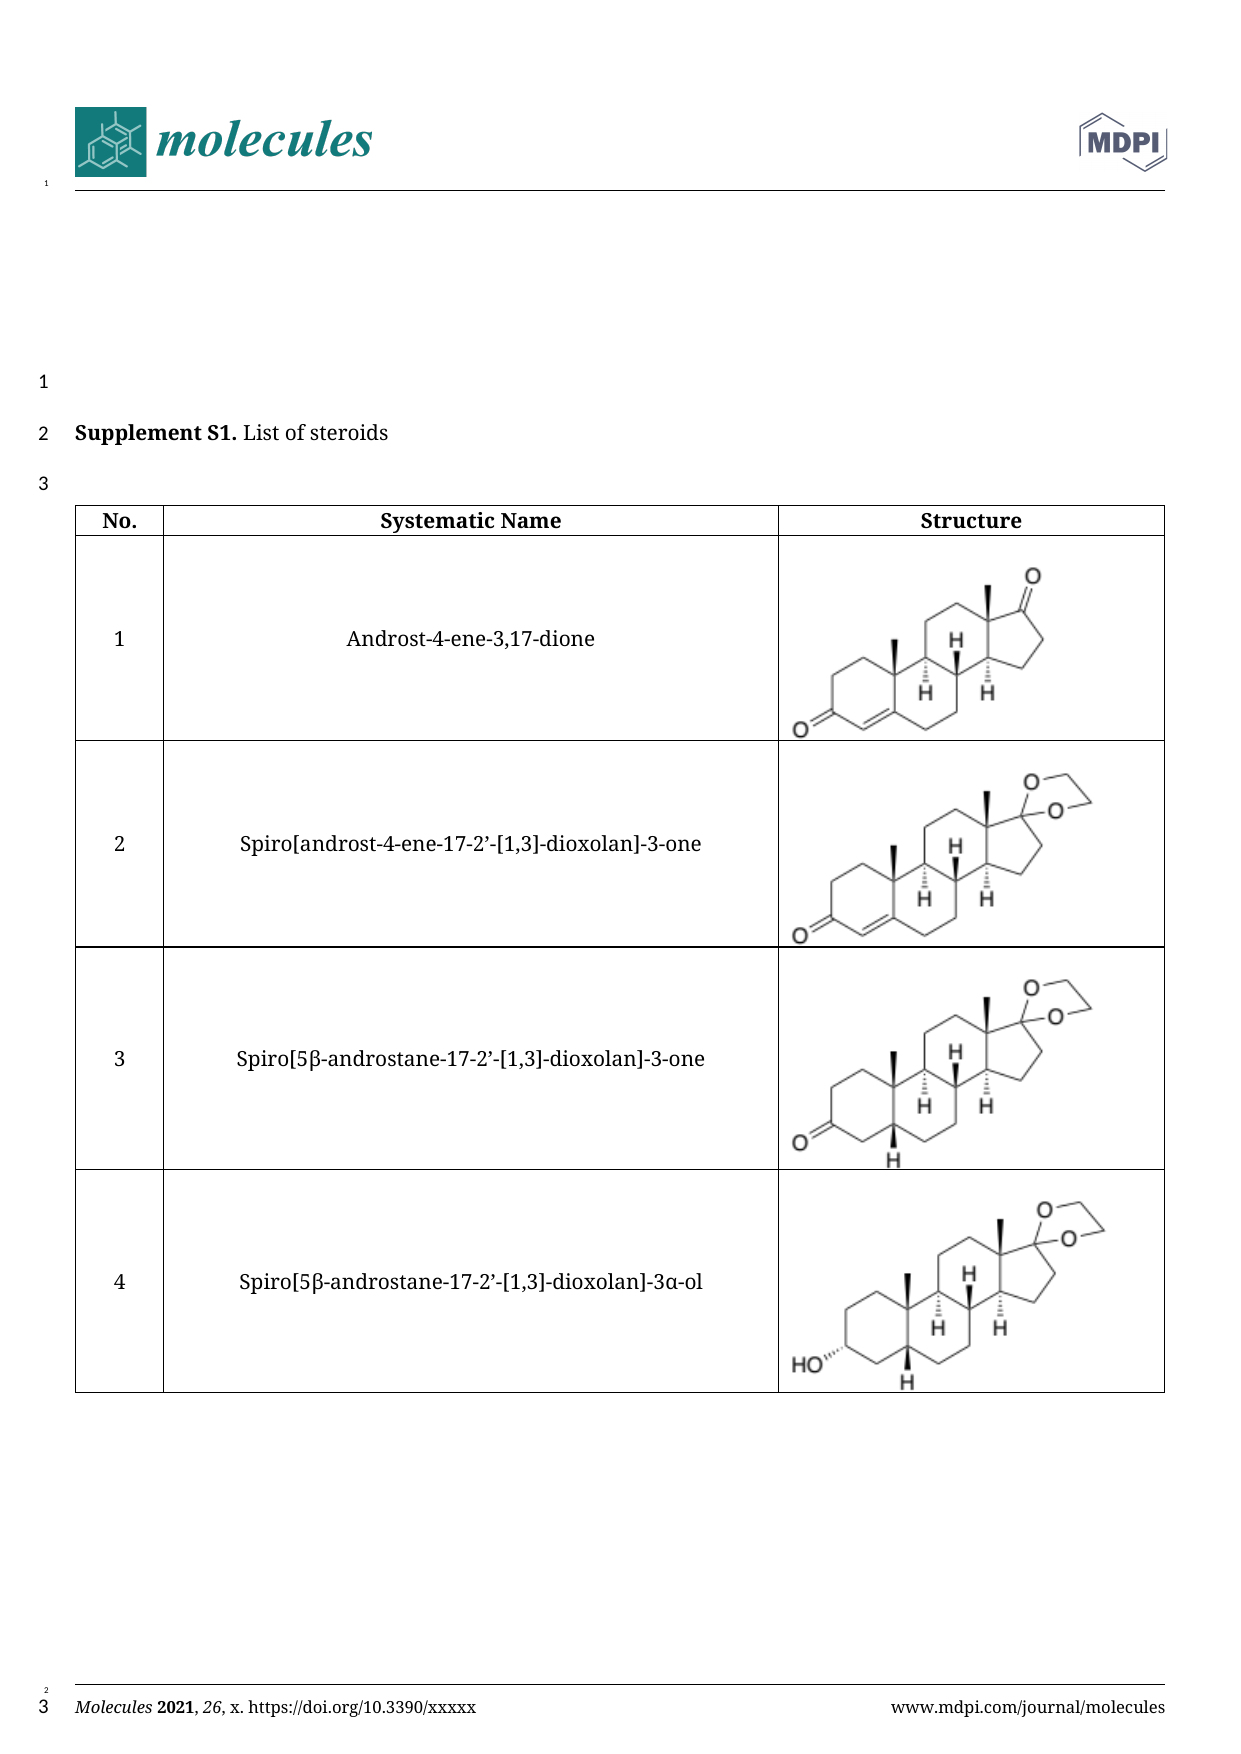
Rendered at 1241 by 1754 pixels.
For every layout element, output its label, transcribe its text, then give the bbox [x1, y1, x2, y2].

picture [1079, 112, 1168, 172]
table_cell [779, 536, 1164, 740]
table_cell Androst-4-ene-3,17-dione [164, 536, 778, 740]
picture [75, 107, 373, 177]
table_header No. [76, 506, 163, 535]
table_cell Spiro[androst-4-ene-17-2’-[1,3]-dioxolan]-3-one [164, 741, 778, 946]
table_cell Spiro[5β-androstane-17-2’-[1,3]-dioxolan]-3-one [164, 948, 778, 1169]
table_cell 1 [76, 536, 163, 740]
table_cell [779, 741, 1164, 946]
table_cell [779, 948, 1164, 1169]
subtitle Supplement S1. List of steroids [75, 419, 1165, 446]
table_header Systematic Name [164, 506, 778, 535]
table_cell 4 [76, 1170, 163, 1392]
table_cell 3 [76, 948, 163, 1169]
table_cell Spiro[5β-androstane-17-2’-[1,3]-dioxolan]-3α-ol [164, 1170, 778, 1392]
table_cell [779, 1170, 1164, 1392]
table_cell 2 [76, 741, 163, 946]
table_header Structure [779, 506, 1164, 535]
